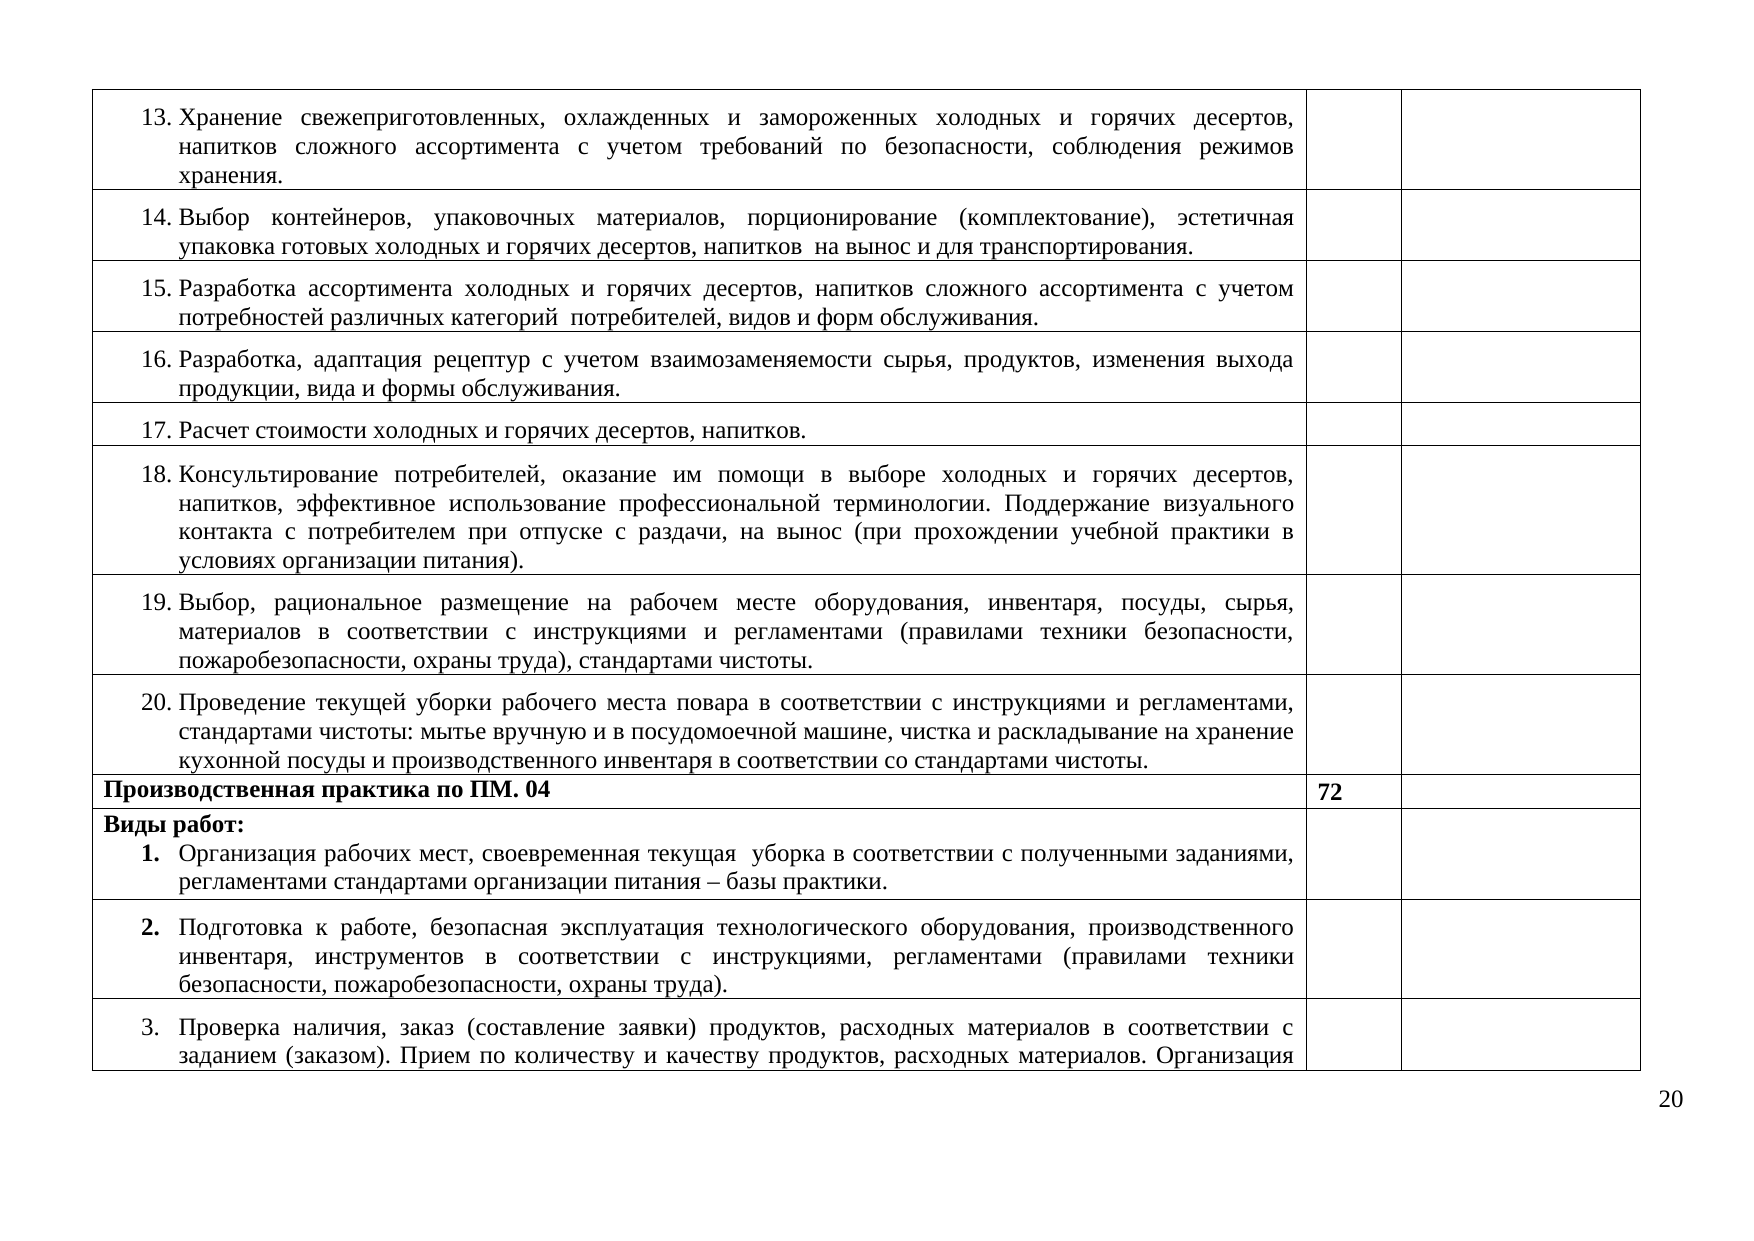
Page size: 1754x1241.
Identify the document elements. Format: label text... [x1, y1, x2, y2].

table_cell [1307, 575, 1401, 674]
table_cell Разработка, адаптация рецептур с учетом взаимозаменяемости сырья, продуктов, изменения выхода продукции, вида и формы обслуживания. [93, 332, 1306, 402]
table_cell [1307, 809, 1401, 898]
table_cell Проведение текущей уборки рабочего места повара в соответствии с инструкциями и регламентами, стандартами чистоты: мытье вручную и в посудомоечной машине, чистка и раскладывание на хранение кухонной посуды и производственного инвентаря в соответствии со стандартами чистоты. [93, 675, 1306, 773]
table_cell Хранение свежеприготовленных, охлажденных и замороженных холодных и горячих десертов, напитков сложного ассортимента с учетом требований по безопасности, соблюдения режимов хранения. [93, 90, 1306, 188]
table_cell Разработка ассортимента холодных и горячих десертов, напитков сложного ассортимента с учетом потребностей различных категорий потребителей, видов и форм обслуживания. [93, 261, 1306, 331]
table_cell [1402, 190, 1640, 259]
table_cell [1402, 675, 1640, 773]
table_cell [1307, 675, 1401, 773]
table_cell [1402, 809, 1640, 898]
table_cell Выбор контейнеров, упаковочных материалов, порционирование (комплектование), эстетичная упаковка готовых холодных и горячих десертов, напитков на вынос и для транспортирования. [93, 190, 1306, 259]
table_cell [1307, 261, 1401, 331]
table_cell [1307, 190, 1401, 259]
table_cell [1402, 261, 1640, 331]
table_cell Выбор, рациональное размещение на рабочем месте оборудования, инвентаря, посуды, сырья, материалов в соответствии с инструкциями и регламентами (правилами техники безопасности, пожаробезопасности, охраны труда), стандартами чистоты. [93, 575, 1306, 674]
table_cell [1402, 999, 1640, 1070]
table_cell Расчет стоимости холодных и горячих десертов, напитков. [93, 403, 1306, 445]
table_cell [1307, 403, 1401, 445]
table_cell Виды работ: Организация рабочих мест, своевременная текущая уборка в соответствии с полученными заданиями, регламентами стандартами организации питания – базы практики. [93, 809, 1306, 898]
table_cell [1307, 90, 1401, 188]
table_cell Консультирование потребителей, оказание им помощи в выборе холодных и горячих десертов, напитков, эффективное использование профессиональной терминологии. Поддержание визуального контакта с потребителем при отпуске с раздачи, на вынос (при прохождении учебной практики в условиях организации питания). [93, 446, 1306, 574]
table_cell [1402, 775, 1640, 808]
table_cell [1402, 403, 1640, 445]
table_cell [1402, 90, 1640, 188]
table_cell [1402, 332, 1640, 402]
table_cell [1307, 999, 1401, 1070]
table_cell Производственная практика по ПМ. 04 [93, 775, 1306, 808]
table_cell [1402, 900, 1640, 998]
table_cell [93, 999, 1306, 1070]
table_cell [1307, 332, 1401, 402]
table_cell [1307, 900, 1401, 998]
table_cell [1402, 446, 1640, 574]
table_cell Подготовка к работе, безопасная эксплуатация технологического оборудования, производственного инвентаря, инструментов в соответствии с инструкциями, регламентами (правилами техники безопасности, пожаробезопасности, охраны труда). [93, 900, 1306, 998]
table_cell [1307, 446, 1401, 574]
table_cell 72 [1307, 775, 1401, 808]
table_cell [1402, 575, 1640, 674]
